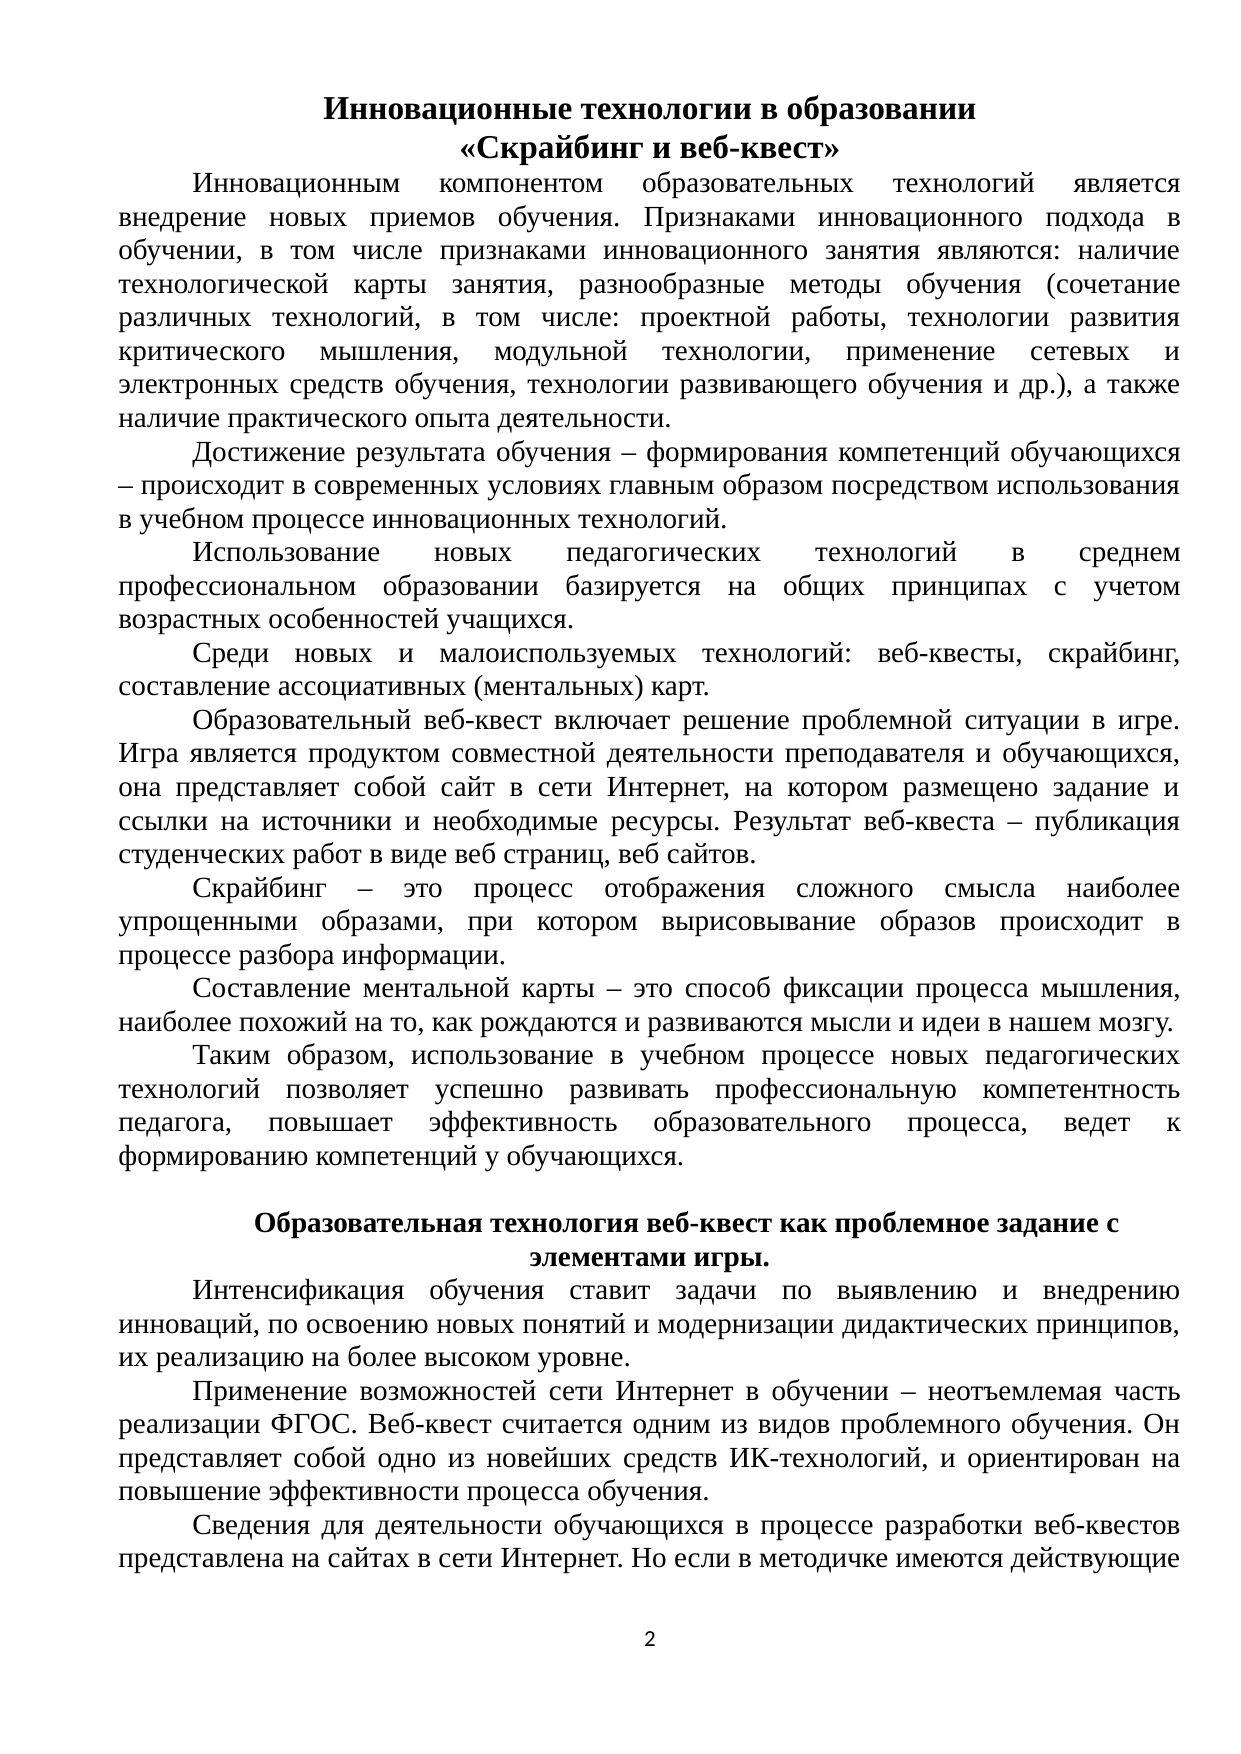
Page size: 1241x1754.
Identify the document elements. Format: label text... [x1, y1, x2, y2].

text Инновационным компонентом образовательных технологий является внедрение новых приемов обучения. Признаками инновационного подхода в обучении, в том числе признаками инновационного занятия являются: наличие технологической карты занятия, разнообразные методы обучения (сочетание различных технологий, в том числе: проектной работы, технологии развития критического мышления, модульной технологии, применение сетевых и электронных средств обучения, технологии развивающего обучения и др.), а также наличие практического опыта деятельности. [118, 165, 1181, 434]
text Среди новых и малоиспользуемых технологий: веб-квесты, скрайбинг, составление ассоциативных (ментальных) карт. [118, 635, 1181, 702]
text Интенсификация обучения ставит задачи по выявлению и внедрению инноваций, по освоению новых понятий и модернизации дидактических принципов, их реализацию на более высоком уровне. [118, 1272, 1181, 1373]
text «Скрайбинг и веб-квест» [118, 127, 1181, 165]
text Применение возможностей сети Интернет в обучении – неотъемлемая часть реализации ФГОС. Веб-квест считается одним из видов проблемного обучения. Он представляет собой одно из новейших средств ИК-технологий, и ориентирован на повышение эффективности процесса обучения. [118, 1373, 1181, 1507]
text Образовательная технология веб-квест как проблемное задание с элементами игры. [118, 1205, 1181, 1272]
text Инновационные технологии в образовании [118, 89, 1181, 127]
text Использование новых педагогических технологий в среднем профессиональном образовании базируется на общих принципах с учетом возрастных особенностей учащихся. [118, 534, 1181, 635]
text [118, 1507, 1181, 1574]
text Скрайбинг – это процесс отображения сложного смысла наиболее упрощенными образами, при котором вырисовывание образов происходит в процессе разбора информации. [118, 870, 1181, 970]
text Таким образом, использование в учебном процессе новых педагогических технологий позволяет успешно развивать профессиональную компетентность педагога, повышает эффективность образовательного процесса, ведет к формированию компетенций у обучающихся. [118, 1037, 1181, 1172]
text Образовательный веб-квест включает решение проблемной ситуации в игре. Игра является продуктом совместной деятельности преподавателя и обучающихся, она представляет собой сайт в сети Интернет, на котором размещено задание и ссылки на источники и необходимые ресурсы. Результат веб-квеста – публикация студенческих работ в виде веб страниц, веб сайтов. [118, 702, 1181, 870]
text Составление ментальной карты – это способ фиксации процесса мышления, наиболее похожий на то, как рождаются и развиваются мысли и идеи в нашем мозгу. [118, 970, 1181, 1037]
text Достижение результата обучения – формирования компетенций обучающихся – происходит в современных условиях главным образом посредством использования в учебном процессе инновационных технологий. [118, 434, 1181, 534]
